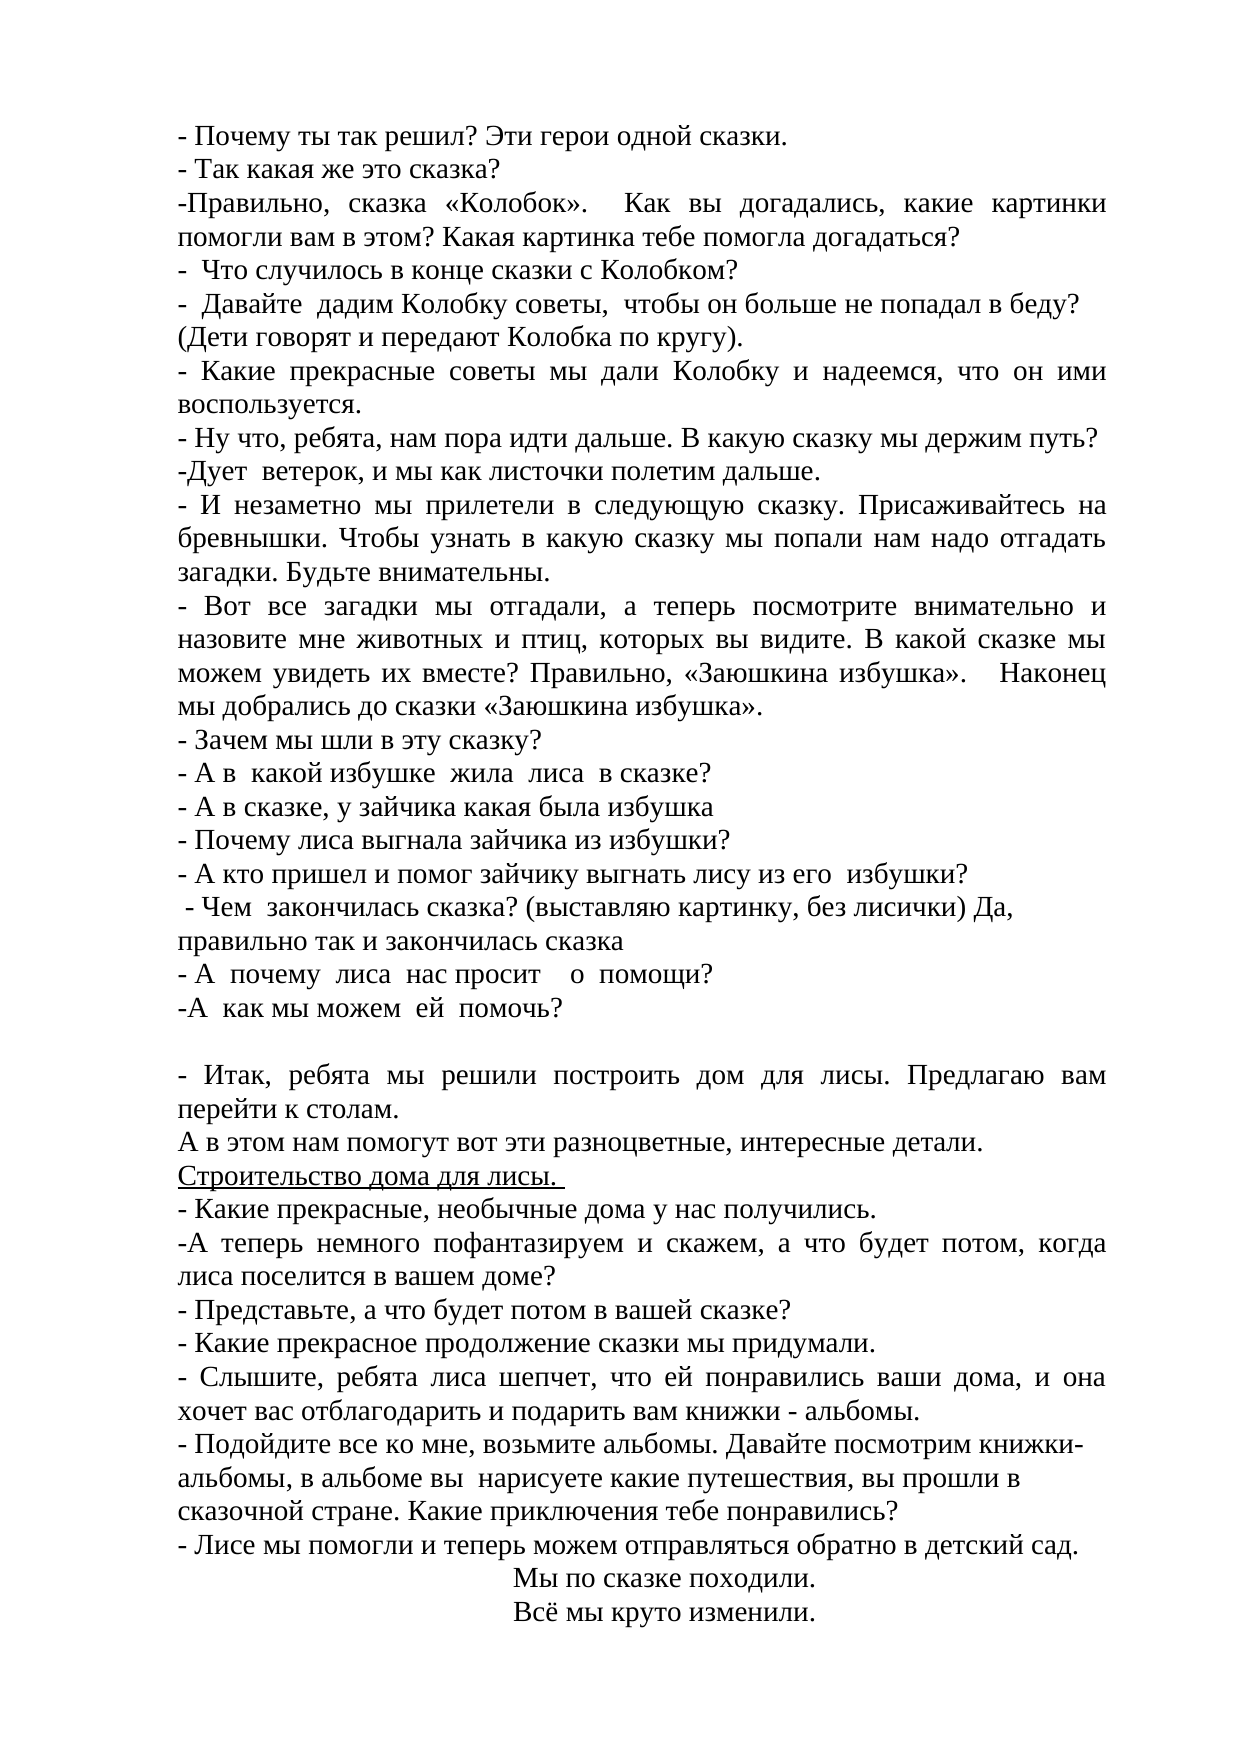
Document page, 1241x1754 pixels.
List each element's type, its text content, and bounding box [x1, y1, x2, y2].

text (Дети говорят и передают Колобка по кругу). [177, 319, 1107, 353]
text - Почему лиса выгнала зайчика из избушки? [177, 822, 1122, 856]
text -А как мы можем ей помочь? [177, 990, 1107, 1024]
text А в этом нам помогут вот эти разноцветные, интересные детали. [177, 1124, 1107, 1158]
text - Какие прекрасные советы мы дали Колобку и надеемся, что он ими воспользуется. [177, 353, 1107, 420]
text -Дует ветерок, и мы как листочки полетим дальше. [177, 453, 1107, 487]
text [177, 1560, 1152, 1627]
text - Вот все загадки мы отгадали, а теперь посмотрите внимательно и назовите мне животных и птиц, которых вы видите. В какой сказке мы можем увидеть их вместе? Правильно, «Заюшкина избушка». Наконец мы добрались до сказки «Заюшкина избушка». [177, 588, 1107, 722]
text - Ну что, ребята, нам пора идти дальше. В какую сказку мы держим путь? [177, 420, 1107, 453]
text - Что случилось в конце сказки с Колобком? [177, 252, 1107, 286]
text - Подойдите все ко мне, возьмите альбомы. Давайте посмотрим книжки-альбомы, в альбоме вы нарисуете какие путешествия, вы прошли в сказочной стране. Какие приключения тебе понравились? [177, 1426, 1107, 1527]
text - И незаметно мы прилетели в следующую сказку. Присаживайтесь на бревнышки. Чтобы узнать в какую сказку мы попали нам надо отгадать загадки. Будьте внимательны. [177, 487, 1107, 588]
text - А почему лиса нас просит о помощи? [177, 957, 1107, 990]
text -А теперь немного пофантазируем и скажем, а что будет потом, когда лиса поселится в вашем доме? [177, 1225, 1107, 1292]
text - Лисе мы помогли и теперь можем отправляться обратно в детский сад. [177, 1527, 1107, 1560]
text - Итак, ребята мы решили построить дом для лисы. Предлагаю вам перейти к столам. [177, 1057, 1107, 1124]
text - А в сказке, у зайчика какая была избушка [177, 789, 1107, 822]
text - Какие прекрасные, необычные дома у нас получились. [177, 1191, 1107, 1225]
text -Правильно, сказка «Колобок». Как вы догадались, какие картинки помогли вам в этом? Какая картинка тебе помогла догадаться? [177, 185, 1107, 252]
text Строительство дома для лисы. [177, 1158, 1107, 1191]
text - Давайте дадим Колобку советы, чтобы он больше не попадал в беду? [177, 286, 1107, 319]
text - Почему ты так решил? Эти герои одной сказки. [177, 118, 1107, 152]
text - А кто пришел и помог зайчику выгнать лису из его избушки? [177, 856, 1122, 889]
text - Так какая же это сказка? [177, 152, 1107, 185]
text - А в какой избушке жила лиса в сказке? [177, 755, 1107, 789]
text - Слышите, ребята лиса шепчет, что ей понравились ваши дома, и она хочет вас отблагодарить и подарить вам книжки - альбомы. [177, 1359, 1107, 1426]
text - Зачем мы шли в эту сказку? [177, 722, 1107, 755]
text - Чем закончилась сказка? (выставляю картинку, без лисички) Да, правильно так и закончилась сказка [177, 889, 1122, 957]
text - Представьте, а что будет потом в вашей сказке? [177, 1292, 1107, 1326]
text - Какие прекрасное продолжение сказки мы придумали. [177, 1326, 1107, 1359]
